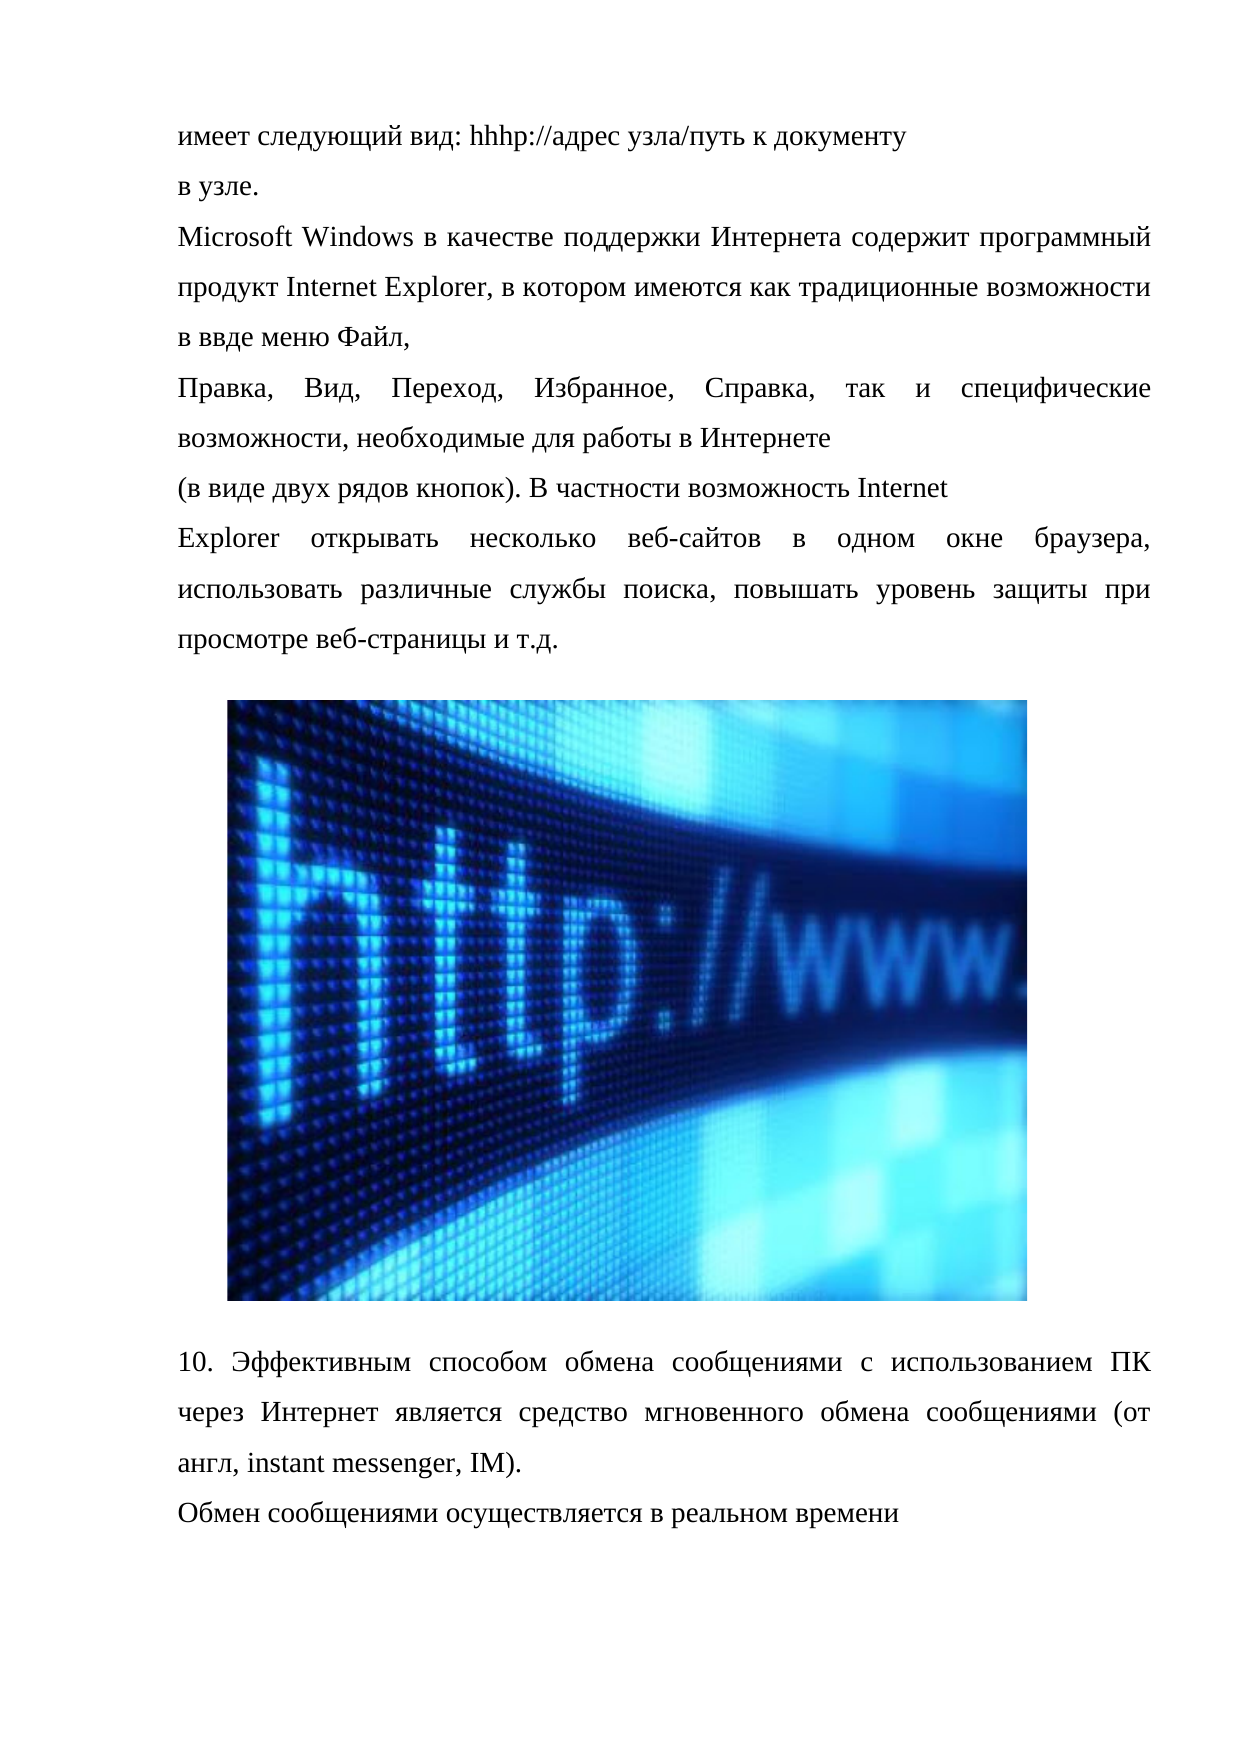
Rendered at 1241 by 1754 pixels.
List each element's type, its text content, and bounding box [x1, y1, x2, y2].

text Microsoft Windows в качестве поддержки Интернета содержит программный продукт Internet Explorer, в котором имеются как традиционные возможности в ввде меню Файл, [177, 219, 1152, 353]
text в узле. [177, 168, 1152, 202]
text Обмен сообщениями осуществляется в реальном времени [177, 1495, 1152, 1529]
text имеет следующий вид: hhhp://адрес узла/путь к документу [177, 118, 1152, 152]
text 10. Эффективным способом обмена сообщениями с использованием ПК через Интернет является средство мгновенного обмена сообщениями (от англ, instant messenger, IM). [177, 1344, 1152, 1478]
text Explorer открывать несколько веб-сайтов в одном окне браузера, использовать различные службы поиска, повышать уровень защиты при просмотре веб-страницы и т.д. [177, 521, 1152, 655]
text Правка, Вид, Переход, Избранное, Справка, так и специфические возможности, необходимые для работы в Интернете [177, 370, 1152, 453]
text (в виде двух рядов кнопок). В частности возможность Internet [177, 470, 1152, 504]
picture [227, 700, 1028, 1301]
